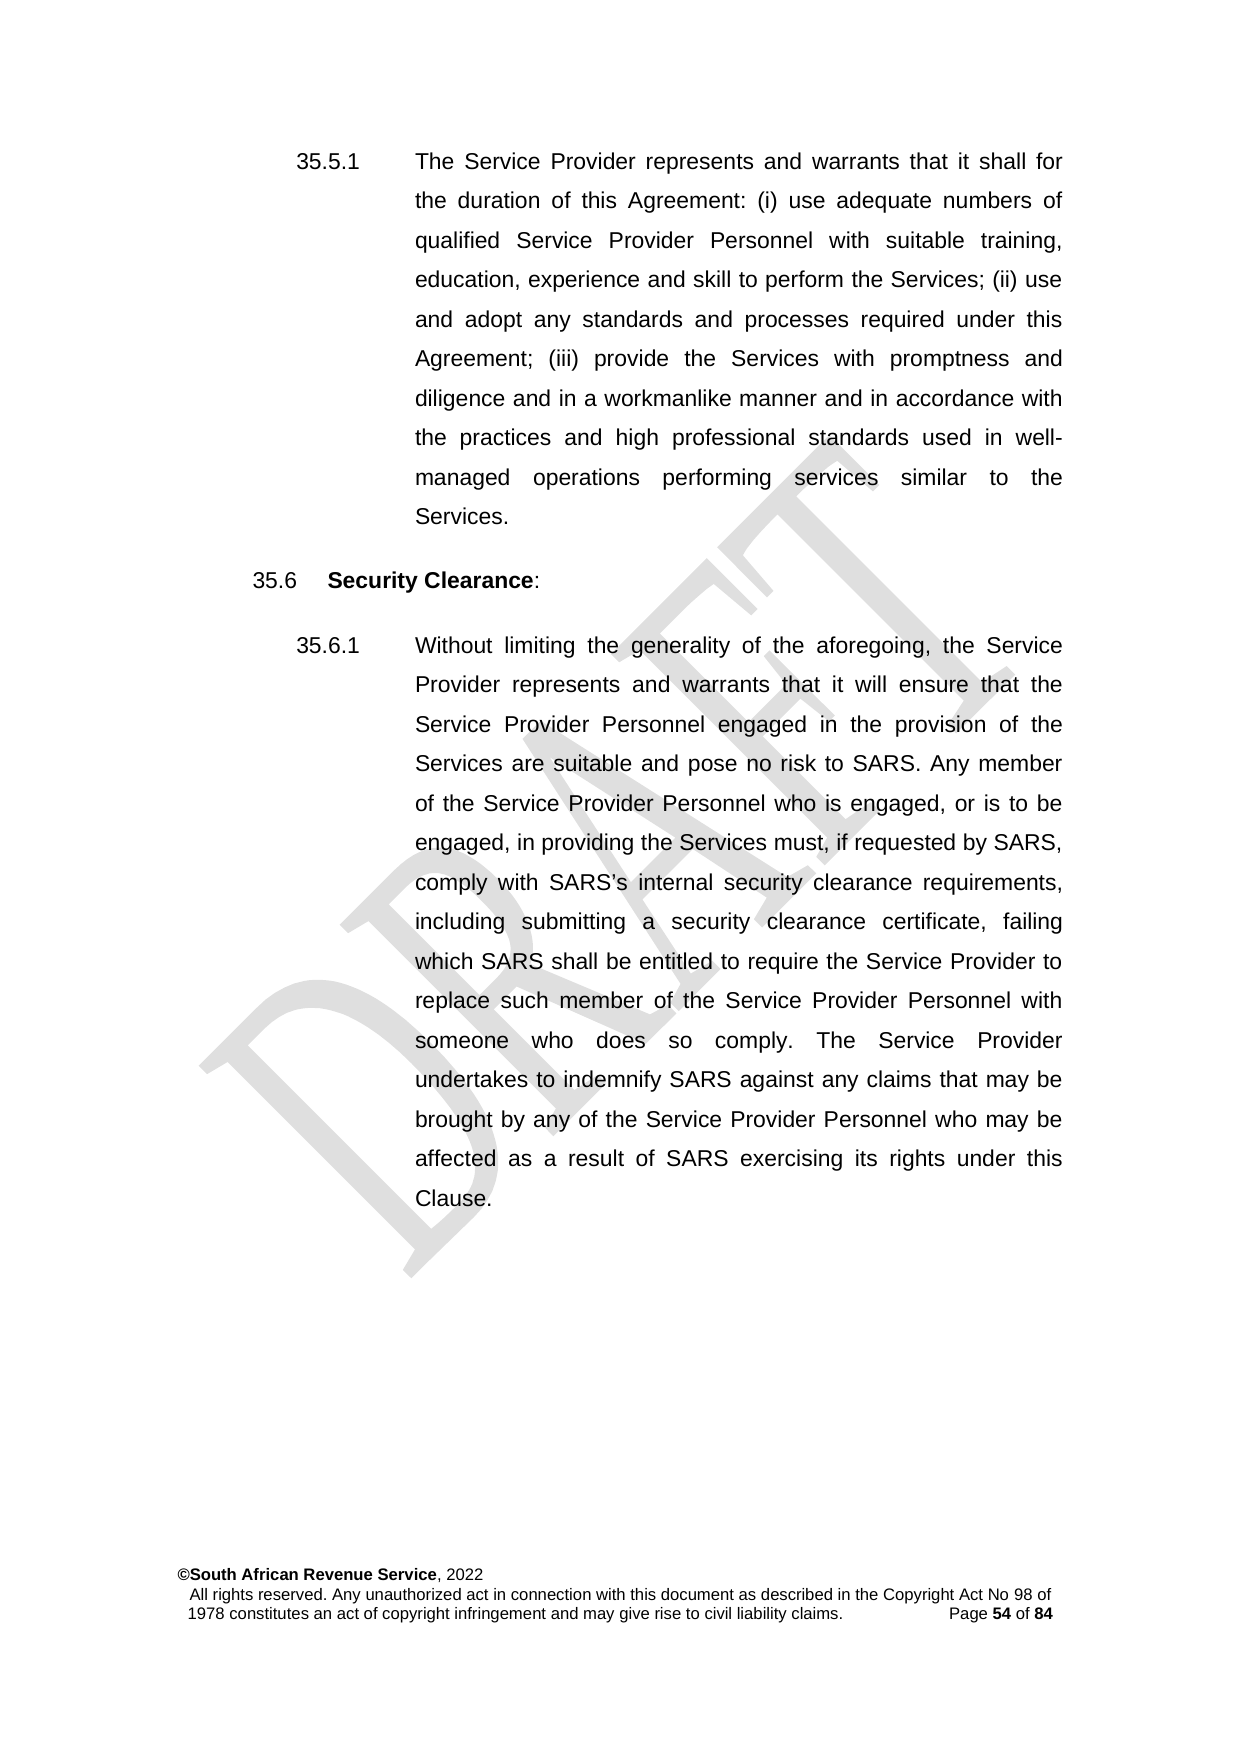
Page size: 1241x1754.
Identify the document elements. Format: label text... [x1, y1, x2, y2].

list The Service Provider represents and warrants that it shall for the duration of this Agreement: (i) use adequate numbers of qualified Service Provider Personnel with suitable training, education, experience and skill to perform the Services; (ii) use and adopt any standards and processes required under this Agreement; (iii) provide the Services with promptness and diligence and in a workmanlike manner and in accordance with the practices and high professional standards used in well-managed operations performing services similar to the Services. [296, 148, 1063, 529]
list Security Clearance: [252, 567, 1063, 594]
list Without limiting the generality of the aforegoing, the Service Provider represents and warrants that it will ensure that the Service Provider Personnel engaged in the provision of the Services are suitable and pose no risk to SARS. Any member of the Service Provider Personnel who is engaged, or is to be engaged, in providing the Services must, if requested by SARS, comply with SARS’s internal security clearance requirements, including submitting a security clearance certificate, failing which SARS shall be entitled to require the Service Provider to replace such member of the Service Provider Personnel with someone who does so comply. The Service Provider undertakes to indemnify SARS against any claims that may be brought by any of the Service Provider Personnel who may be affected as a result of SARS exercising its rights under this Clause. [296, 632, 1063, 1211]
